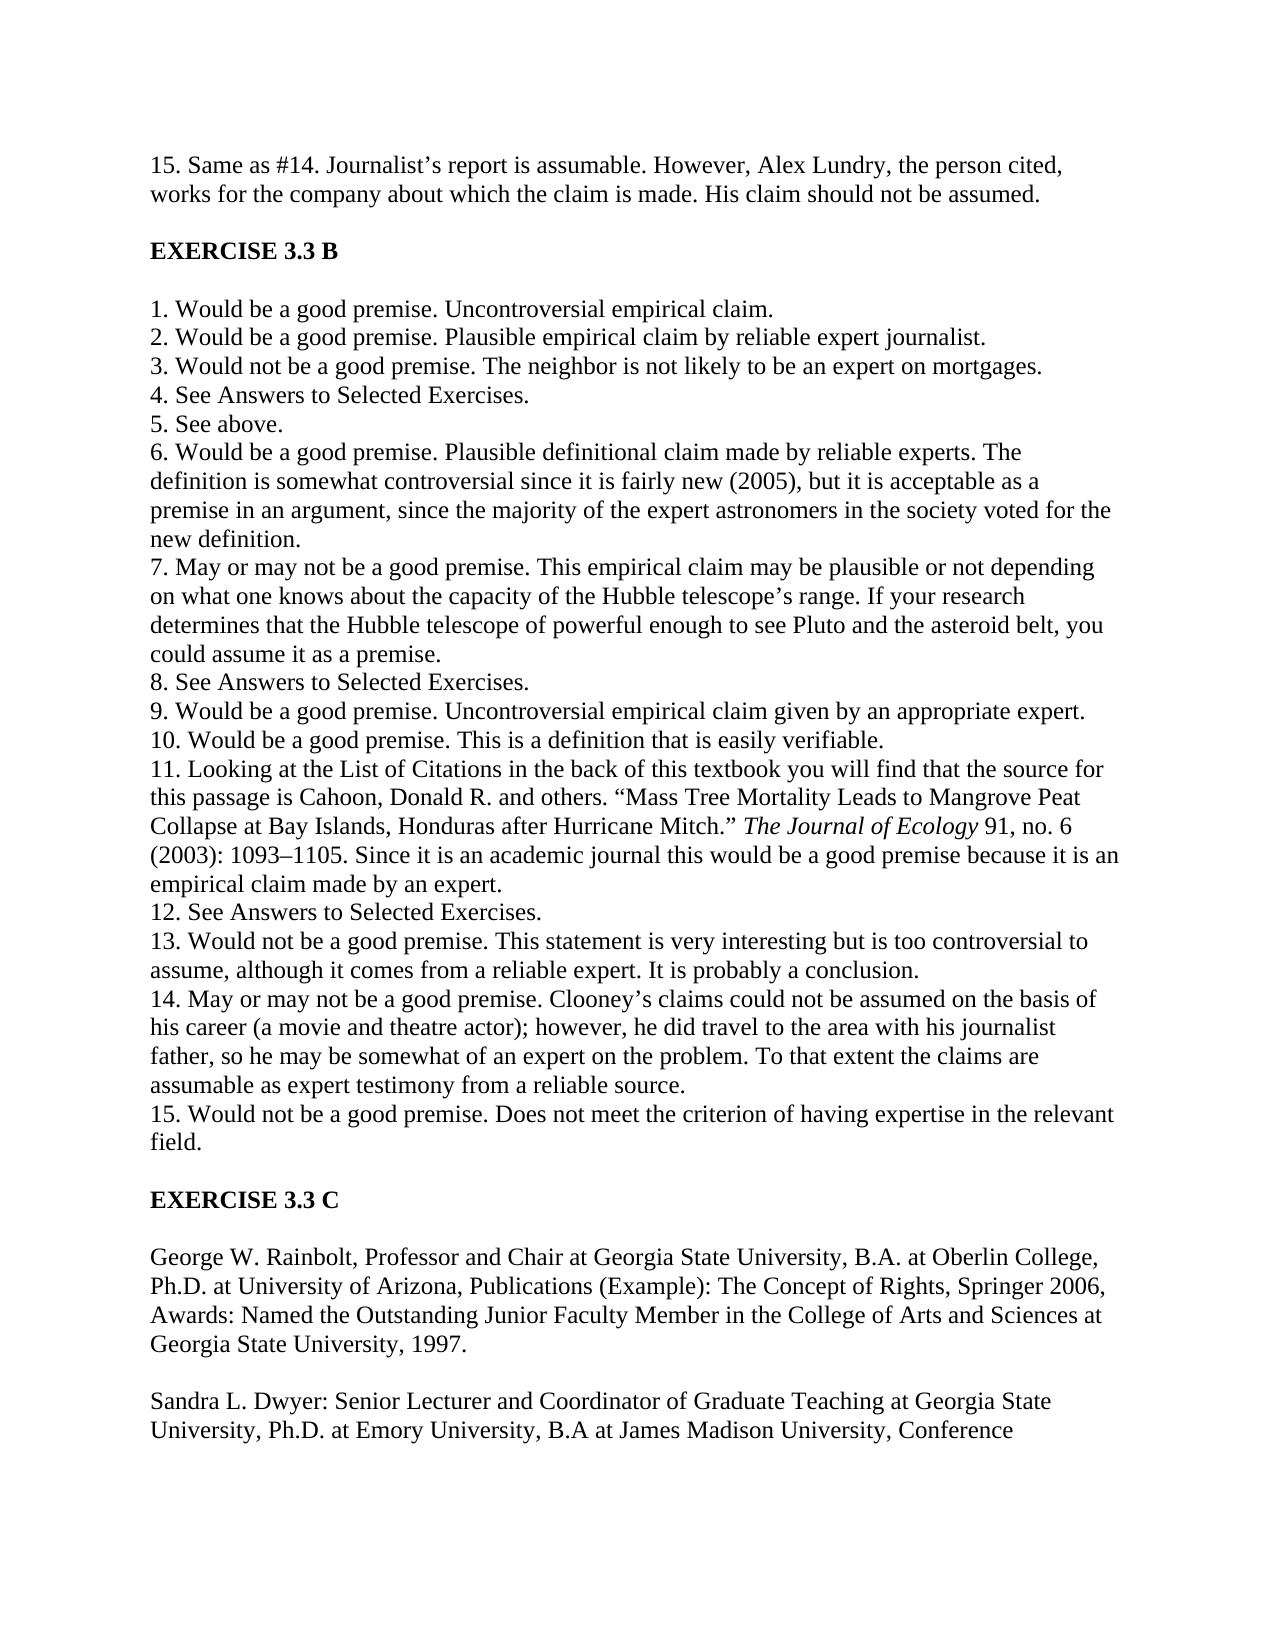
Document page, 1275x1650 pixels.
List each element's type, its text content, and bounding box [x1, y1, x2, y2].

text 4. See Answers to Selected Exercises. [150, 380, 1125, 409]
text 2. Would be a good premise. Plausible empirical claim by reliable expert journalist. [150, 322, 1125, 351]
text 13. Would not be a good premise. This statement is very interesting but is too controversial to assume, although it comes from a reliable expert. It is probably a conclusion. [150, 926, 1125, 984]
text 5. See above. [150, 409, 1125, 437]
text 1. Would be a good premise. Uncontroversial empirical claim. [150, 294, 1125, 322]
text 11. Looking at the List of Citations in the back of this textbook you will find that the source for this passage is Cahoon, Donald R. and others. “Mass Tree Mortality Leads to Mangrove Peat Collapse at Bay Islands, Honduras after Hurricane Mitch.” The Journal of Ecology 91, no. 6 (2003): 1093–1105. Since it is an academic journal this would be a good premise because it is an empirical claim made by an expert. [150, 754, 1125, 897]
text 15. Same as #14. Journalist’s report is assumable. However, Alex Lundry, the person cited, works for the company about which the claim is made. His claim should not be assumed. [150, 150, 1125, 207]
text 10. Would be a good premise. This is a definition that is easily verifiable. [150, 725, 1125, 754]
text 8. See Answers to Selected Exercises. [150, 667, 1125, 696]
text 6. Would be a good premise. Plausible definitional claim made by reliable experts. The definition is somewhat controversial since it is fairly new (2005), but it is acceptable as a premise in an argument, since the majority of the expert astronomers in the society voted for the new definition. [150, 437, 1125, 552]
text 9. Would be a good premise. Uncontroversial empirical claim given by an appropriate expert. [150, 696, 1125, 725]
text George W. Rainbolt, Professor and Chair at Georgia State University, B.A. at Oberlin College, Ph.D. at University of Arizona, Publications (Example): The Concept of Rights, Springer 2006, Awards: Named the Outstanding Junior Faculty Member in the College of Arts and Sciences at Georgia State University, 1997. [150, 1242, 1125, 1357]
subtitle Exercise 3.3 B [150, 236, 1125, 265]
text 12. See Answers to Selected Exercises. [150, 897, 1125, 926]
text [150, 1386, 1125, 1444]
text 15. Would not be a good premise. Does not meet the criterion of having expertise in the relevant field. [150, 1099, 1125, 1156]
text 14. May or may not be a good premise. Clooney’s claims could not be assumed on the basis of his career (a movie and theatre actor); however, he did travel to the area with his journalist father, so he may be somewhat of an expert on the problem. To that extent the claims are assumable as expert testimony from a reliable source. [150, 984, 1125, 1099]
text 7. May or may not be a good premise. This empirical claim may be plausible or not depending on what one knows about the capacity of the Hubble telescope’s range. If your research determines that the Hubble telescope of powerful enough to see Pluto and the asteroid belt, you could assume it as a premise. [150, 552, 1125, 667]
subtitle Exercise 3.3 C [150, 1185, 1125, 1214]
text 3. Would not be a good premise. The neighbor is not likely to be an expert on mortgages. [150, 351, 1125, 380]
